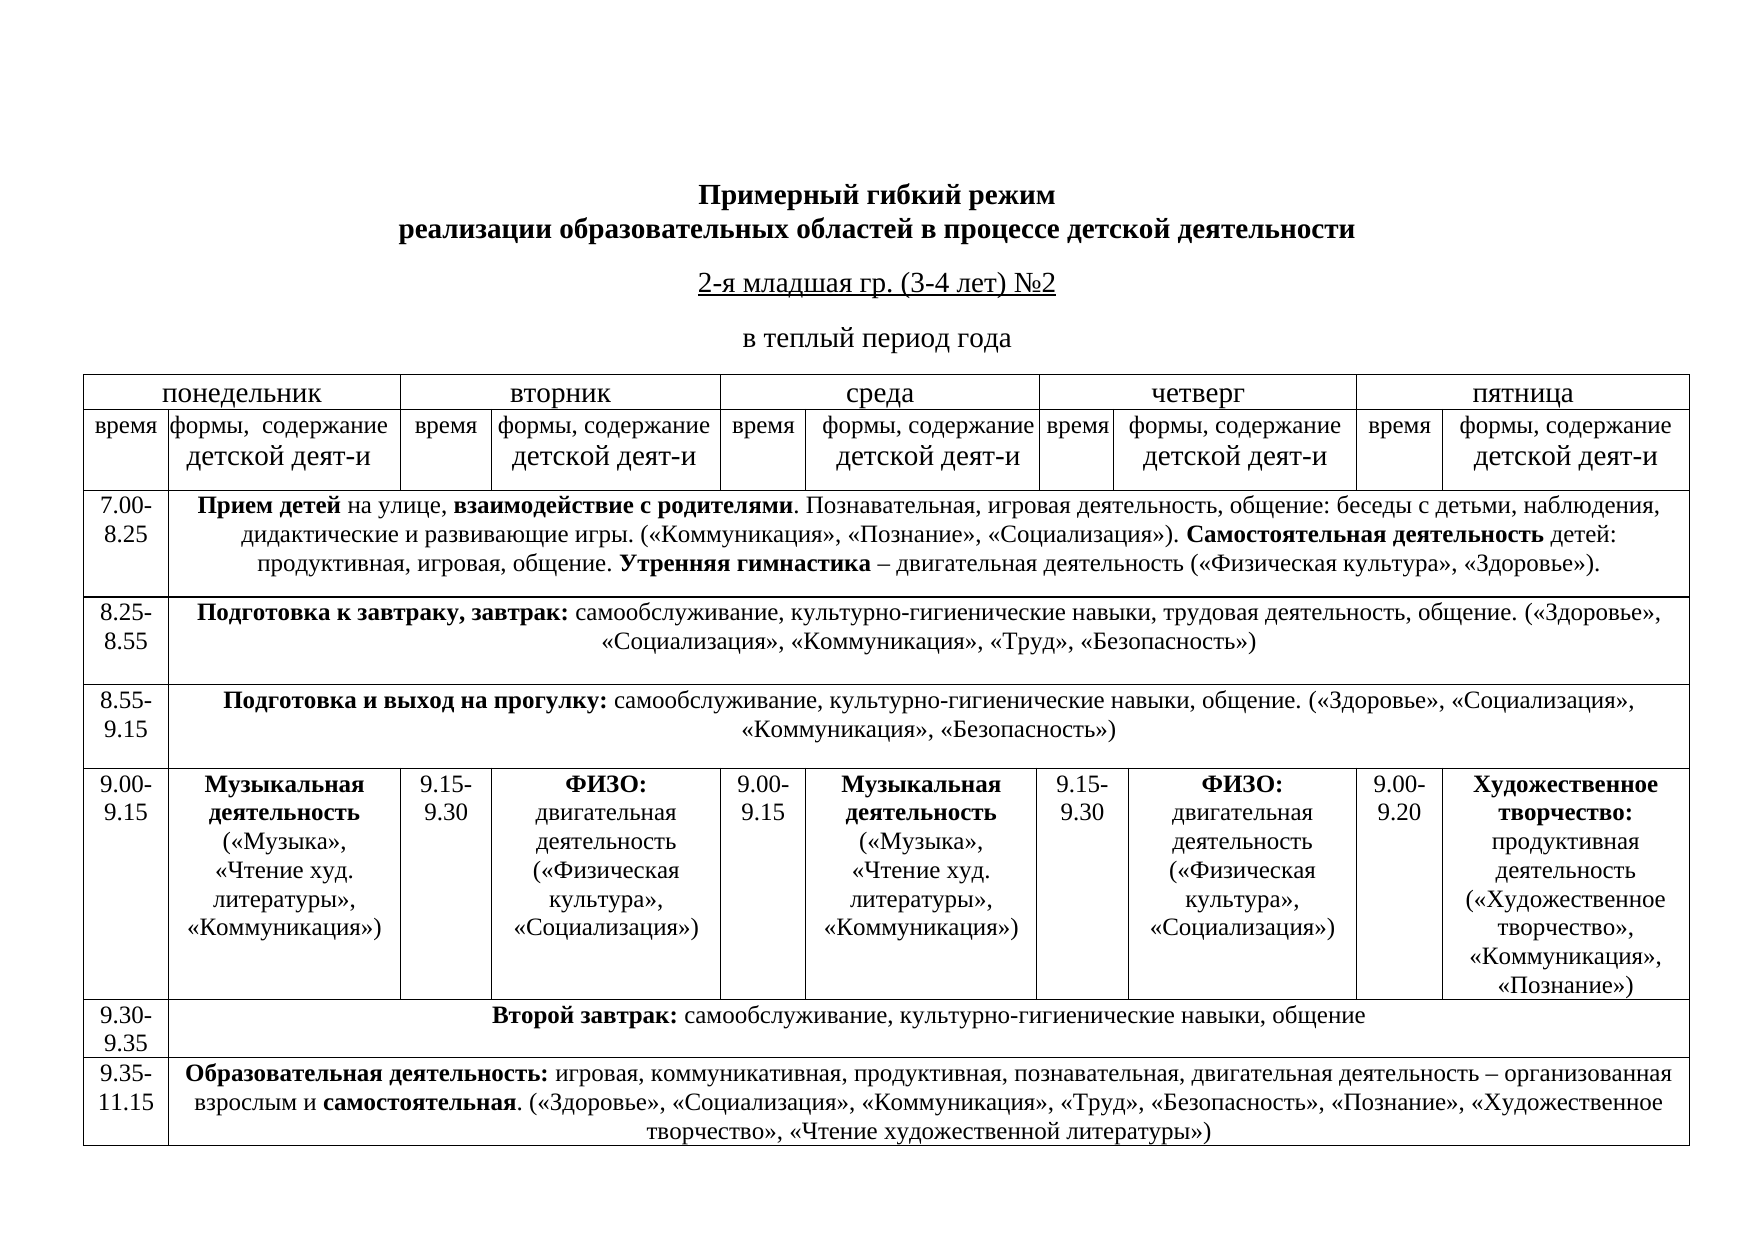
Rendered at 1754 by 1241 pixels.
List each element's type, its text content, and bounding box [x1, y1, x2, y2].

table_cell 9.00-9.15 [84, 769, 168, 999]
table_cell Художественное творчество: продуктивная деятельность («Художественное творчество», «Коммуникация», «Познание») [1443, 769, 1689, 999]
table_cell 9.00-9.20 [1357, 769, 1442, 999]
table_cell 8.55-9.15 [84, 685, 168, 768]
table_cell Музыкальная деятельность («Музыка», «Чтение худ. литературы», «Коммуникация») [806, 769, 1036, 999]
table_cell Подготовка и выход на прогулку: самообслуживание, культурно-гигиенические навыки, общение. («Здоровье», «Социализация», «Коммуникация», «Безопасность») [169, 685, 1689, 768]
table_cell время [401, 410, 491, 489]
table_header среда [721, 375, 1039, 409]
table_cell время [84, 410, 168, 489]
table_header пятница [1357, 375, 1689, 409]
text в теплый период года [94, 320, 1659, 353]
table_cell время [1040, 410, 1113, 489]
table_cell 7.00-8.25 [84, 491, 168, 596]
table_cell 9.15-9.30 [1037, 769, 1128, 999]
table_header понедельник [84, 375, 400, 409]
table_cell формы, содержание детской деят-и [806, 410, 1039, 489]
text Примерный гибкий режим реализации образовательных областей в процессе детской деятельности [94, 177, 1659, 244]
table_cell 8.25-8.55 [84, 598, 168, 684]
table_cell ФИЗО: двигательная деятельность («Физическая культура», «Социализация») [1129, 769, 1356, 999]
table_header вторник [401, 375, 720, 409]
table_cell 9.15-9.30 [401, 769, 491, 999]
table_cell время [721, 410, 805, 489]
table_cell 9.00-9.15 [721, 769, 805, 999]
table_cell формы, содержание детской деят-и [1114, 410, 1356, 489]
table_header четверг [1040, 375, 1356, 409]
table_cell Подготовка к завтраку, завтрак: самообслуживание, культурно-гигиенические навыки, трудовая деятельность, общение. («Здоровье», «Социализация», «Коммуникация», «Труд», «Безопасность») [169, 598, 1689, 684]
table_cell Музыкальная деятельность («Музыка», «Чтение худ. литературы», «Коммуникация») [169, 769, 400, 999]
table_cell ФИЗО: двигательная деятельность («Физическая культура», «Социализация») [492, 769, 720, 999]
table_cell Прием детей на улице, взаимодействие с родителями. Познавательная, игровая деятельность, общение: беседы с детьми, наблюдения, дидактические и развивающие игры. («Коммуникация», «Познание», «Социализация»). Самостоятельная деятельность детей: продуктивная, игровая, общение. Утренняя гимнастика – двигательная деятельность («Физическая культура», «Здоровье»). [169, 491, 1689, 596]
table_cell Второй завтрак: самообслуживание, культурно-гигиенические навыки, общение [169, 1000, 1689, 1057]
table_cell формы, содержание детской деят-и [169, 410, 400, 489]
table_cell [169, 1058, 1689, 1144]
table_cell время [1357, 410, 1442, 489]
text 2-я младшая гр. (3-4 лет) №2 [94, 265, 1659, 299]
table_cell формы, содержание детской деят-и [492, 410, 720, 489]
table_cell 9.35-11.15 [84, 1058, 168, 1144]
table_cell формы, содержание детской деят-и [1443, 410, 1689, 489]
table_cell 9.30-9.35 [84, 1000, 168, 1057]
